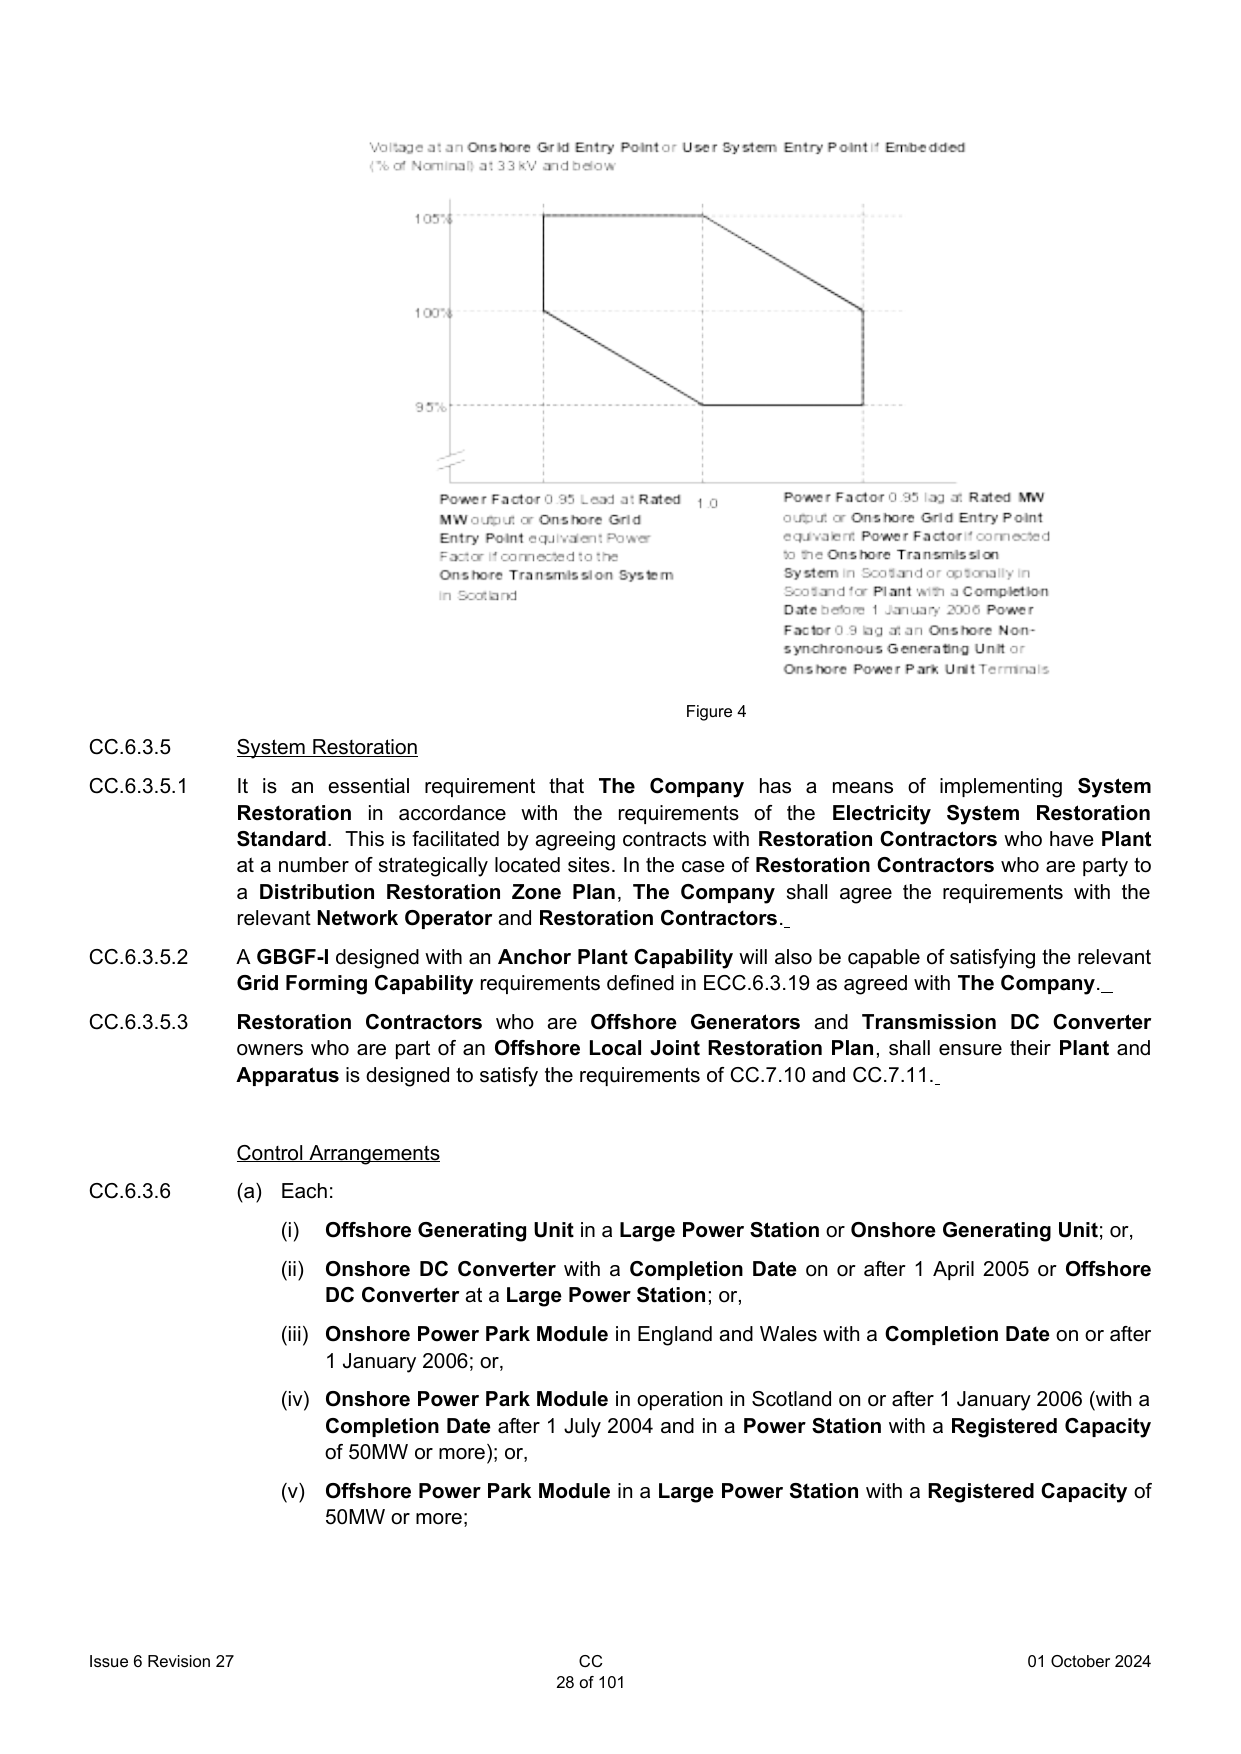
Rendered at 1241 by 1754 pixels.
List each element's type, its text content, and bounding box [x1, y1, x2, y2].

text CC.6.3.5 System Restoration [89, 735, 1152, 759]
text (i) Offshore Generating Unit in a Large Power Station or Onshore Generating Unit; or, [281, 1218, 1152, 1242]
text Control Arrangements [89, 1140, 1152, 1164]
text CC.6.3.5.3 Restoration Contractors who are Offshore Generators and Transmission DC Converter owners who are part of an Offshore Local Joint Restoration Plan, shall ensure their Plant and Apparatus is designed to satisfy the requirements of CC.7.10 and CC.7.11. [89, 1010, 1152, 1087]
text CC.6.3.6 (a) Each: [89, 1179, 1152, 1203]
text (iii) Onshore Power Park Module in England and Wales with a Completion Date on or after 1 January 2006; or, [281, 1322, 1152, 1372]
text CC.6.3.5.1 It is an essential requirement that The Company has a means of implementing System Restoration in accordance with the requirements of the Electricity System Restoration Standard. This is facilitated by agreeing contracts with Restoration Contractors who have Plant at a number of strategically located sites. In the case of Restoration Contractors who are party to a Distribution Restoration Zone Plan, The Company shall agree the requirements with the relevant Network Operator and Restoration Contractors. [89, 774, 1152, 930]
text (v) Offshore Power Park Module in a Large Power Station with a Registered Capacity of 50MW or more; [281, 1479, 1152, 1529]
text (iv) Onshore Power Park Module in operation in Scotland on or after 1 January 2006 (with a Completion Date after 1 July 2004 and in a Power Station with a Registered Capacity of 50MW or more); or, [281, 1387, 1152, 1464]
text (ii) Onshore DC Converter with a Completion Date on or after 1 April 2005 or Offshore DC Converter at a Large Power Station; or, [281, 1257, 1152, 1307]
text CC.6.3.5.2 A GBGF-I designed with an Anchor Plant Capability will also be capable of satisfying the relevant Grid Forming Capability requirements defined in ECC.6.3.19 as agreed with The Company. [89, 945, 1152, 995]
text Figure 4 [281, 702, 1152, 721]
